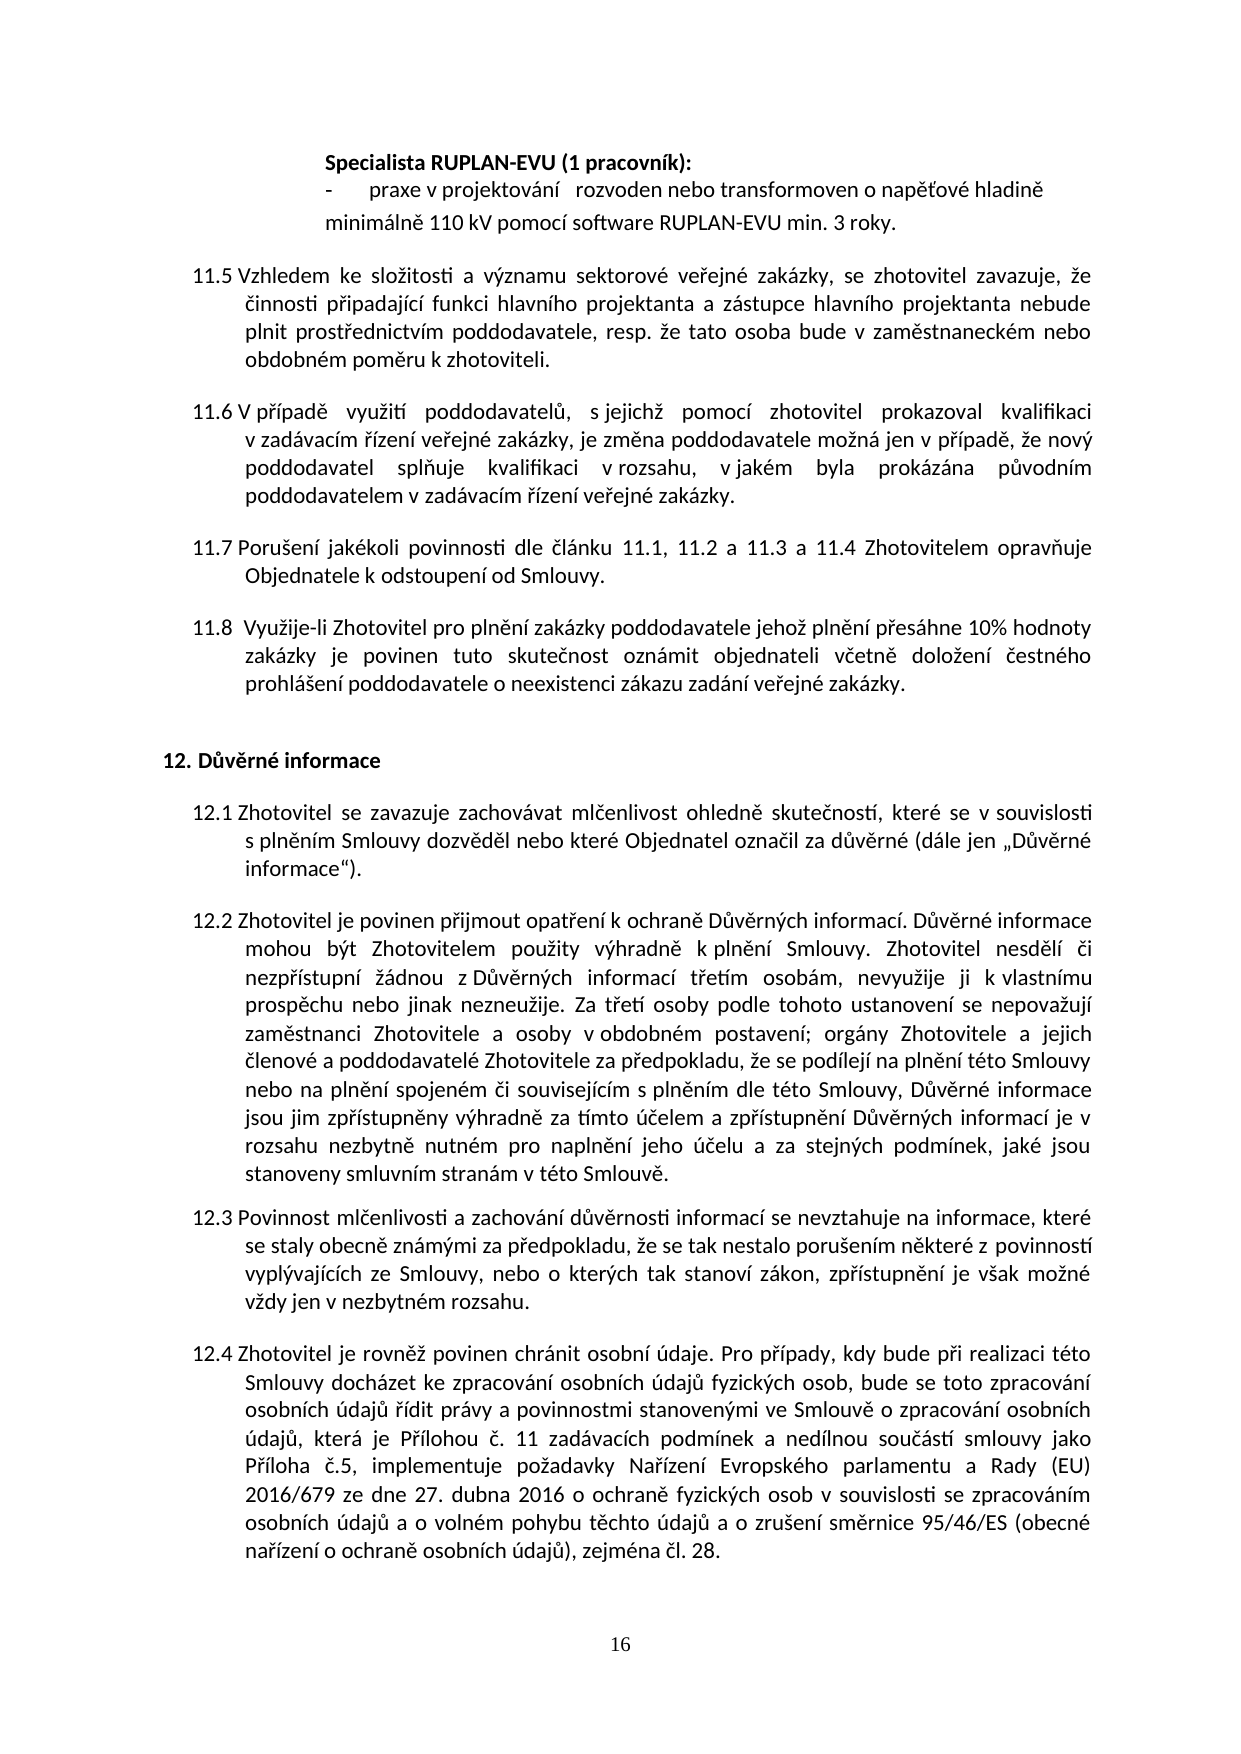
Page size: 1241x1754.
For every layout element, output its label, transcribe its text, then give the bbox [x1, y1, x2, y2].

subtitle Zhotovitel je rovněž povinen chránit osobní údaje. Pro případy, kdy bude při realizaci této Smlouvy docházet ke zpracování osobních údajů fyzických osob, bude se toto zpracování osobních údajů řídit právy a povinnostmi stanovenými ve Smlouvě o zpracování osobních údajů, která je Přílohou č. 11 zadávacích podmínek a nedílnou součástí smlouvy jako Příloha č.5, implementuje požadavky Nařízení Evropského parlamentu a Rady (EU) 2016/679 ze dne 27. dubna 2016 o ochraně fyzických osob v souvislosti se zpracováním osobních údajů a o volném pohybu těchto údajů a o zrušení směrnice 95/46/ES (obecné nařízení o ochraně osobních údajů), zejména čl. 28. [192, 1339, 1093, 1564]
subtitle Povinnost mlčenlivosti a zachování důvěrnosti informací se nevztahuje na informace, které se staly obecně známými za předpokladu, že se tak nestalo porušením některé z povinností vyplývajících ze Smlouvy, nebo o kterých tak stanoví zákon, zpřístupnění je však možné vždy jen v nezbytném rozsahu. [192, 1203, 1093, 1316]
subtitle Využije-li Zhotovitel pro plnění zakázky poddodavatele jehož plnění přesáhne 10% hodnoty zakázky je povinen tuto skutečnost oznámit objednateli včetně doložení čestného prohlášení poddodavatele o neexistenci zákazu zadání veřejné zakázky. [192, 613, 1093, 697]
subtitle Důvěrné informace [162, 746, 1093, 774]
subtitle Vzhledem ke složitosti a významu sektorové veřejné zakázky, se zhotovitel zavazuje, že činnosti připadající funkci hlavního projektanta a zástupce hlavního projektanta nebude plnit prostřednictvím poddodavatele, resp. že tato osoba bude v zaměstnaneckém nebo obdobném poměru k zhotoviteli. [192, 261, 1093, 373]
text Specialista RUPLAN-EVU (1 pracovník): [325, 148, 1093, 176]
list praxe v projektování rozvoden nebo transformoven o napěťové hladině minimálně 110 kV pomocí software RUPLAN-EVU min. 3 roky. [325, 176, 1093, 236]
subtitle V případě využití poddodavatelů, s jejichž pomocí zhotovitel prokazoval kvalifikaci v zadávacím řízení veřejné zakázky, je změna poddodavatele možná jen v případě, že nový poddodavatel splňuje kvalifikaci v rozsahu, v jakém byla prokázána původním poddodavatelem v zadávacím řízení veřejné zakázky. [192, 397, 1093, 509]
subtitle Porušení jakékoli povinnosti dle článku 11.1, 11.2 a 11.3 a 11.4 Zhotovitelem opravňuje Objednatele k odstoupení od Smlouvy. [192, 533, 1093, 589]
subtitle Zhotovitel je povinen přijmout opatření k ochraně Důvěrných informací. Důvěrné informace mohou být Zhotovitelem použity výhradně k plnění Smlouvy. Zhotovitel nesdělí či nezpřístupní žádnou z Důvěrných informací třetím osobám, nevyužije ji k vlastnímu prospěchu nebo jinak nezneužije. Za třetí osoby podle tohoto ustanovení se nepovažují zaměstnanci Zhotovitele a osoby v obdobném postavení; orgány Zhotovitele a jejich členové a poddodavatelé Zhotovitele za předpokladu, že se podílejí na plnění této Smlouvy nebo na plnění spojeném či souvisejícím s plněním dle této Smlouvy, Důvěrné informace jsou jim zpřístupněny výhradně za tímto účelem a zpřístupnění Důvěrných informací je v rozsahu nezbytně nutném pro naplnění jeho účelu a za stejných podmínek, jaké jsou stanoveny smluvním stranám v této Smlouvě. [192, 907, 1093, 1187]
subtitle Zhotovitel se zavazuje zachovávat mlčenlivost ohledně skutečností, které se v souvislosti s plněním Smlouvy dozvěděl nebo které Objednatel označil za důvěrné (dále jen „Důvěrné informace“). [192, 798, 1093, 882]
